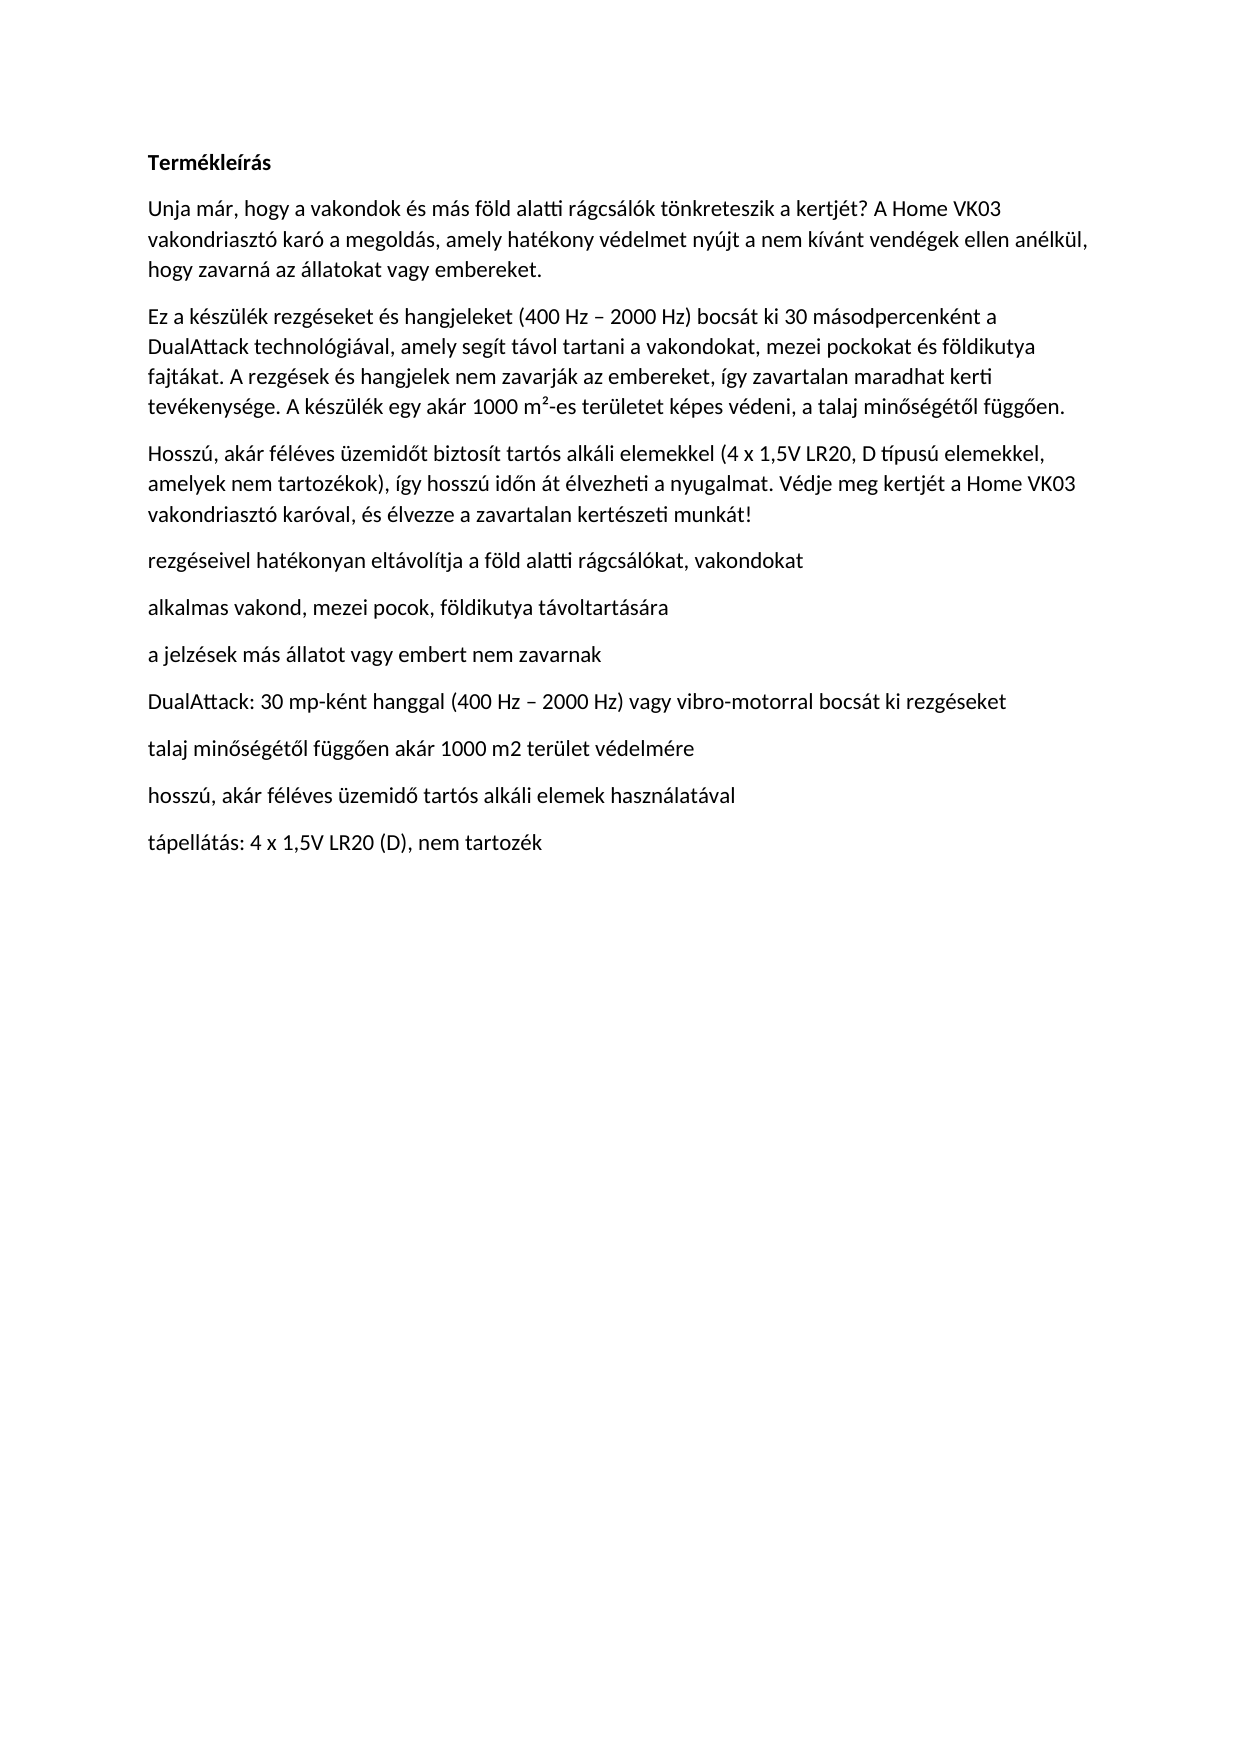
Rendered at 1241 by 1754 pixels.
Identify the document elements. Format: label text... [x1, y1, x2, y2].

text hosszú, akár féléves üzemidő tartós alkáli elemek használatával [148, 781, 1093, 809]
text Termékleírás [148, 148, 1093, 176]
text DualAttack: 30 mp-ként hanggal (400 Hz – 2000 Hz) vagy vibro-motorral bocsát ki rezgéseket [148, 687, 1093, 715]
text Hosszú, akár féléves üzemidőt biztosít tartós alkáli elemekkel (4 x 1,5V LR20, D típusú elemekkel, amelyek nem tartozékok), így hosszú időn át élvezheti a nyugalmat. Védje meg kertjét a Home VK03 vakondriasztó karóval, és élvezze a zavartalan kertészeti munkát! [148, 439, 1093, 528]
text a jelzések más állatot vagy embert nem zavarnak [148, 640, 1093, 668]
text rezgéseivel hatékonyan eltávolítja a föld alatti rágcsálókat, vakondokat [148, 547, 1093, 574]
text alkalmas vakond, mezei pocok, földikutya távoltartására [148, 593, 1093, 621]
text Ez a készülék rezgéseket és hangjeleket (400 Hz – 2000 Hz) bocsát ki 30 másodpercenként a DualAttack technológiával, amely segít távol tartani a vakondokat, mezei pockokat és földikutya fajtákat. A rezgések és hangjelek nem zavarják az embereket, így zavartalan maradhat kerti tevékenysége. A készülék egy akár 1000 m²-es területet képes védeni, a talaj minőségétől függően. [148, 302, 1093, 420]
text tápellátás: 4 x 1,5V LR20 (D), nem tartozék [148, 828, 1093, 856]
text Unja már, hogy a vakondok és más föld alatti rágcsálók tönkreteszik a kertjét? A Home VK03 vakondriasztó karó a megoldás, amely hatékony védelmet nyújt a nem kívánt vendégek ellen anélkül, hogy zavarná az állatokat vagy embereket. [148, 194, 1093, 283]
text talaj minőségétől függően akár 1000 m2 terület védelmére [148, 734, 1093, 762]
